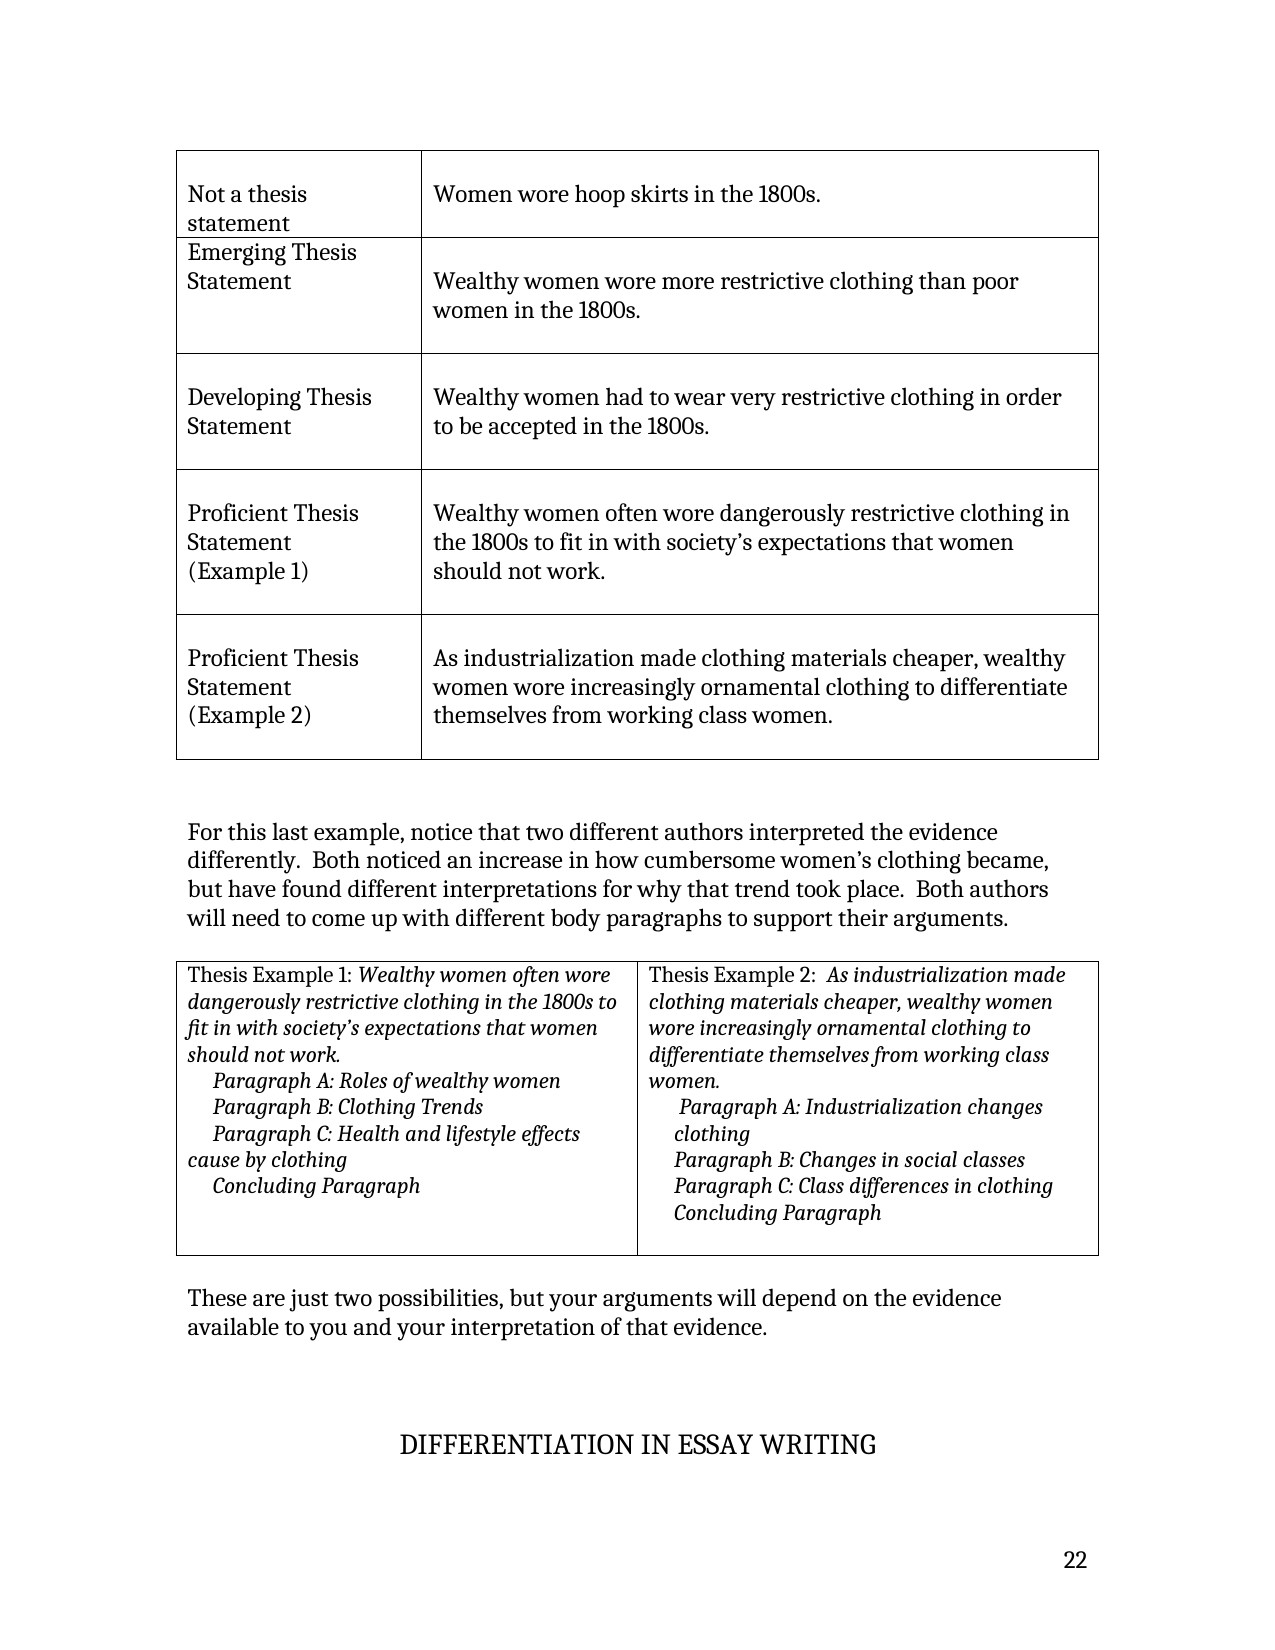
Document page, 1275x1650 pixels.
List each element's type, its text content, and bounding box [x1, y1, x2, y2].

text These are just two possibilities, but your arguments will depend on the evidence available to you and your interpretation of that evidence. [187, 1284, 1087, 1342]
table_header Not a thesis statement [177, 151, 421, 237]
text DIFFERENTIATION IN ESSAY WRITING [187, 1428, 1087, 1462]
table_header Thesis Example 1: Wealthy women often wore dangerously restrictive clothing in the 1800s to fit in with society’s expectations that women should not work. Paragraph A: Roles of wealthy women Paragraph B: Clothing Trends Paragraph C: Health and lifestyle effects cause by clothing Concluding Paragraph [177, 962, 637, 1254]
table_cell Wealthy women had to wear very restrictive clothing in order to be accepted in the 1800s. [422, 354, 1098, 469]
table_header Thesis Example 2: As industrialization made clothing materials cheaper, wealthy women wore increasingly ornamental clothing to differentiate themselves from working class women. Paragraph A: Industrialization changes clothing Paragraph B: Changes in social classes Paragraph C: Class differences in clothing Concluding Paragraph [638, 962, 1098, 1254]
table_cell Wealthy women wore more restrictive clothing than poor women in the 1800s. [422, 238, 1098, 353]
table_cell Proficient Thesis Statement (Example 1) [177, 470, 421, 614]
text For this last example, notice that two different authors interpreted the evidence differently. Both noticed an increase in how cumbersome women’s clothing became, but have found different interpretations for why that trend took place. Both authors will need to come up with different body paragraphs to support their arguments. [187, 817, 1087, 932]
table_cell Emerging Thesis Statement [177, 238, 421, 353]
table_cell Developing Thesis Statement [177, 354, 421, 469]
table_cell Proficient Thesis Statement (Example 2) [177, 615, 421, 759]
table_cell As industrialization made clothing materials cheaper, wealthy women wore increasingly ornamental clothing to differentiate themselves from working class women. [422, 615, 1098, 759]
table_cell Wealthy women often wore dangerously restrictive clothing in the 1800s to fit in with society’s expectations that women should not work. [422, 470, 1098, 614]
table_header Women wore hoop skirts in the 1800s. [422, 151, 1098, 237]
